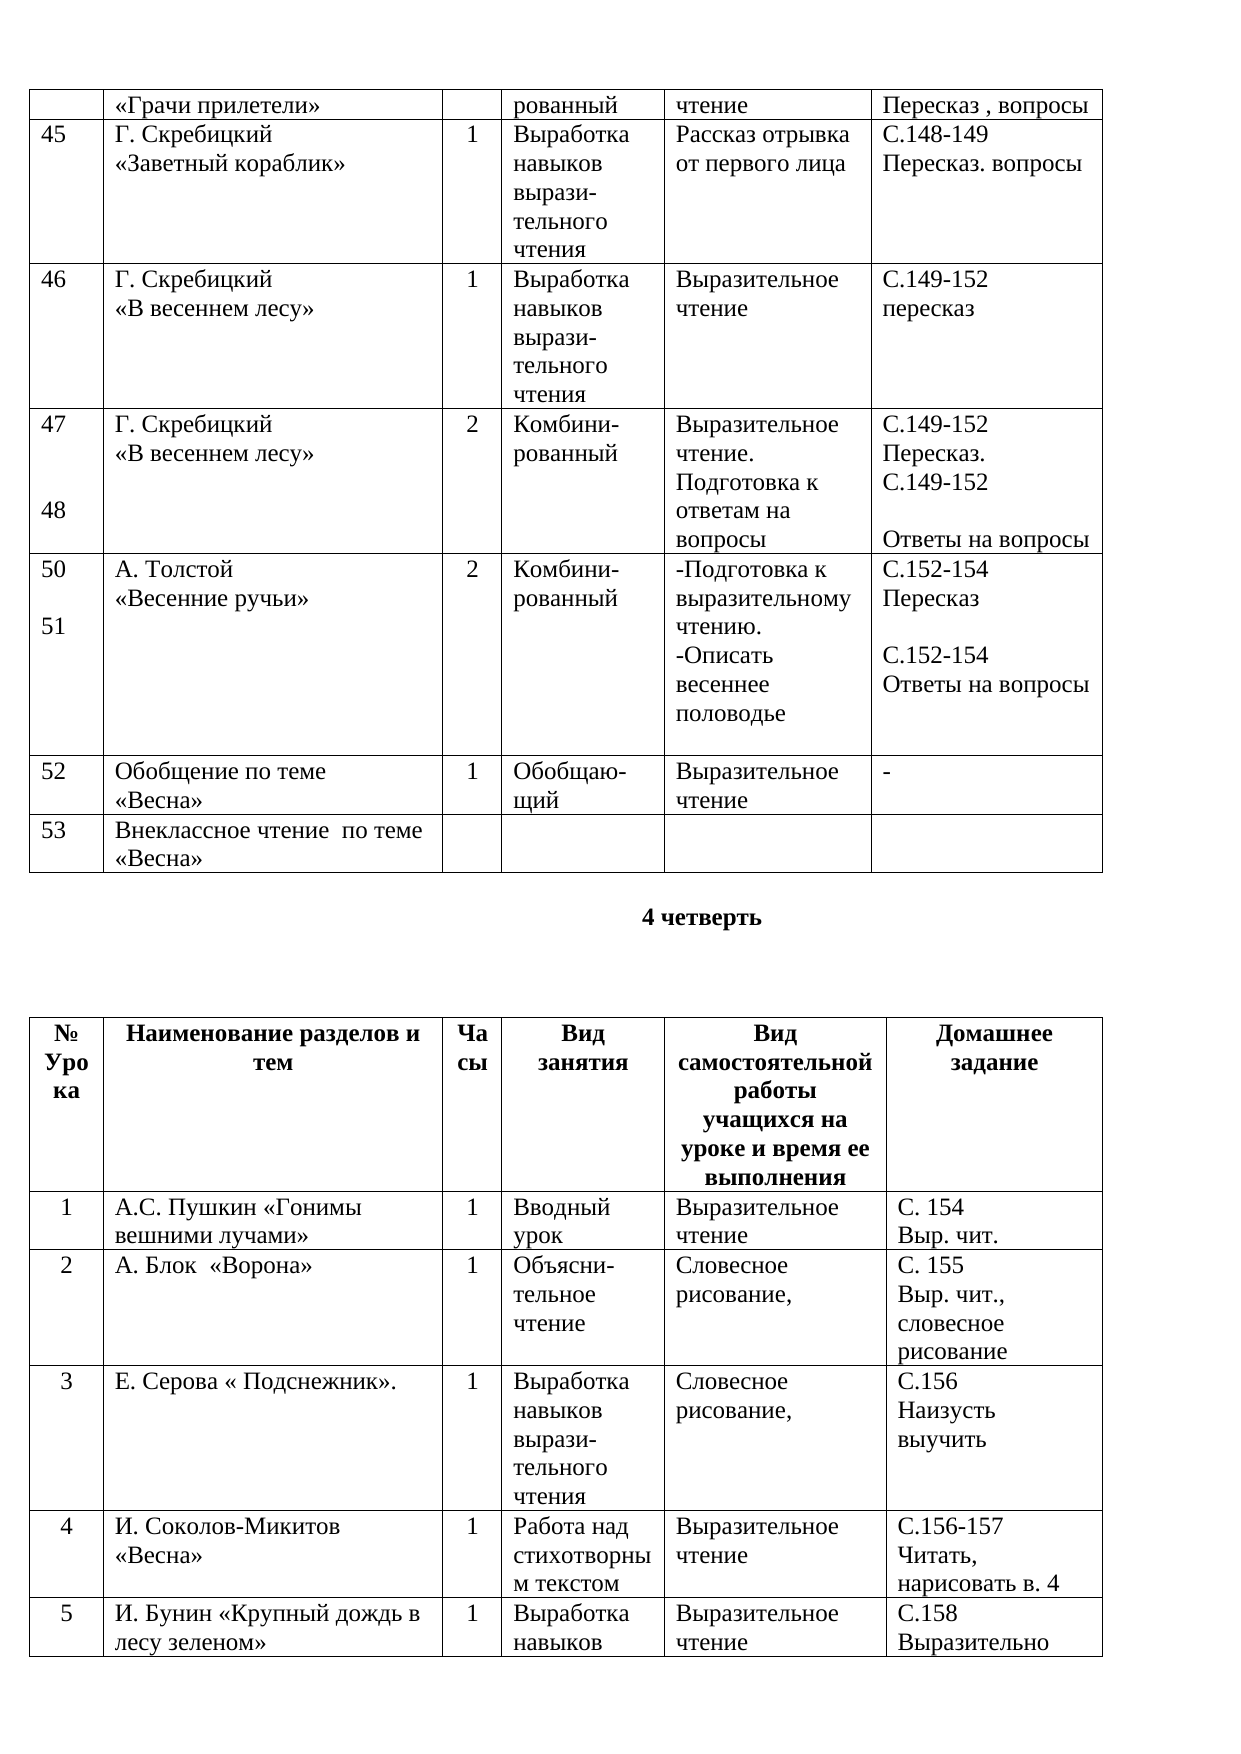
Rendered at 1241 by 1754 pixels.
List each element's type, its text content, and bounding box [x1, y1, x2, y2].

table_cell 2 [443, 554, 501, 755]
table_cell Выработка навыков вырази-тельного чтения [502, 264, 664, 408]
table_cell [872, 90, 1102, 118]
table_cell Внеклассное чтение по теме «Весна» [104, 815, 442, 872]
table_header Наименование разделов и тем [104, 1018, 442, 1191]
table_cell Выразительное чтение [665, 1511, 886, 1597]
table_cell Комбини-рованный [502, 554, 664, 755]
table_cell [872, 815, 1102, 872]
list 4 четверть [252, 902, 1152, 931]
table_cell 5 [30, 1598, 103, 1656]
table_cell [502, 815, 664, 872]
table_cell 1 [443, 1250, 501, 1365]
table_cell 1 [443, 1598, 501, 1656]
table_cell Выразительное чтение [665, 264, 871, 408]
table_cell Выработка навыков вырази-тельного чтения [502, 1366, 664, 1510]
table_cell [665, 815, 871, 872]
table_cell [443, 815, 501, 872]
table_cell 1 [443, 1192, 501, 1249]
table_cell А. Толстой «Весенние ручьи» [104, 554, 442, 755]
table_header № Уро ка [30, 1018, 103, 1191]
table_cell Обобщение по теме «Весна» [104, 756, 442, 814]
table_cell 2 [443, 409, 501, 553]
table_cell 1 [443, 264, 501, 408]
table_cell Выборочное чтение [665, 90, 871, 118]
table_cell 45 [30, 120, 103, 263]
table_cell Комбини-рованный [502, 409, 664, 553]
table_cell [665, 1598, 886, 1656]
table_header Вид занятия [502, 1018, 664, 1191]
table_cell 46 [30, 264, 103, 408]
table_cell Комбини-рованный [502, 90, 664, 118]
table_cell Словесное рисование, [665, 1250, 886, 1365]
table_cell Объясни- тельное чтение [502, 1250, 664, 1365]
table_cell Рассказ отрывка от первого лица [665, 120, 871, 263]
table_cell С. 154 Выр. чит. [887, 1192, 1102, 1249]
table_cell С.149-152 Пересказ. С.149-152 Ответы на вопросы [872, 409, 1102, 553]
table_cell С.156-157 Читать, нарисовать в. 4 [887, 1511, 1102, 1597]
table_cell Выразительное чтение. Подготовка к ответам на вопросы [665, 409, 871, 553]
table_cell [104, 90, 442, 118]
table_cell А.С. Пушкин «Гонимы вешними лучами» [104, 1192, 442, 1249]
table_cell Г. Скребицкий «Заветный кораблик» [104, 120, 442, 263]
table_cell 1 [443, 1366, 501, 1510]
table_cell Е. Серова « Подснежник». [104, 1366, 442, 1510]
table_cell Словесное рисование, [665, 1366, 886, 1510]
table_cell 53 [30, 815, 103, 872]
table_cell Выразительное чтение [665, 1192, 886, 1249]
table_cell Г. Скребицкий «В весеннем лесу» [104, 264, 442, 408]
table_cell Обобщаю-щий [502, 756, 664, 814]
table_cell 47 48 [30, 409, 103, 553]
table_cell 52 [30, 756, 103, 814]
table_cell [887, 1598, 1102, 1656]
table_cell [104, 1598, 442, 1656]
table_cell С.149-152 пересказ [872, 264, 1102, 408]
table_cell Работа над стихотворным текстом [502, 1511, 664, 1597]
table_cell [502, 1598, 664, 1656]
table_cell 2 [30, 1250, 103, 1365]
table_cell С.156 Наизусть выучить [887, 1366, 1102, 1510]
table_cell Вводный урок [502, 1192, 664, 1249]
table_cell - [872, 756, 1102, 814]
table_cell Выразительное чтение [665, 756, 871, 814]
table_cell 4 [30, 1511, 103, 1597]
table_cell Выработка навыков вырази-тельного чтения [502, 120, 664, 263]
table_header Часы [443, 1018, 501, 1191]
table_cell 1 [443, 756, 501, 814]
table_header Вид самостоятельной работы учащихся на уроке и время ее выполнения [665, 1018, 886, 1191]
table_cell И. Соколов-Микитов «Весна» [104, 1511, 442, 1597]
table_cell -Подготовка к выразительному чтению. -Описать весеннее половодье [665, 554, 871, 755]
table_cell Г. Скребицкий «В весеннем лесу» [104, 409, 442, 553]
table_cell 3 [30, 1366, 103, 1510]
table_cell А. Блок «Ворона» [104, 1250, 442, 1365]
table_cell 1 [443, 90, 501, 118]
table_cell С. 155 Выр. чит., словесное рисование [887, 1250, 1102, 1365]
table_cell С.152-154 Пересказ С.152-154 Ответы на вопросы [872, 554, 1102, 755]
table_cell С.148-149 Пересказ. вопросы [872, 120, 1102, 263]
table_cell 50 51 [30, 554, 103, 755]
table_cell 1 [443, 1511, 501, 1597]
table_header Домашнее задание [887, 1018, 1102, 1191]
table_cell 1 [30, 1192, 103, 1249]
table_cell 1 [443, 120, 501, 263]
table_cell 44 [30, 90, 103, 118]
